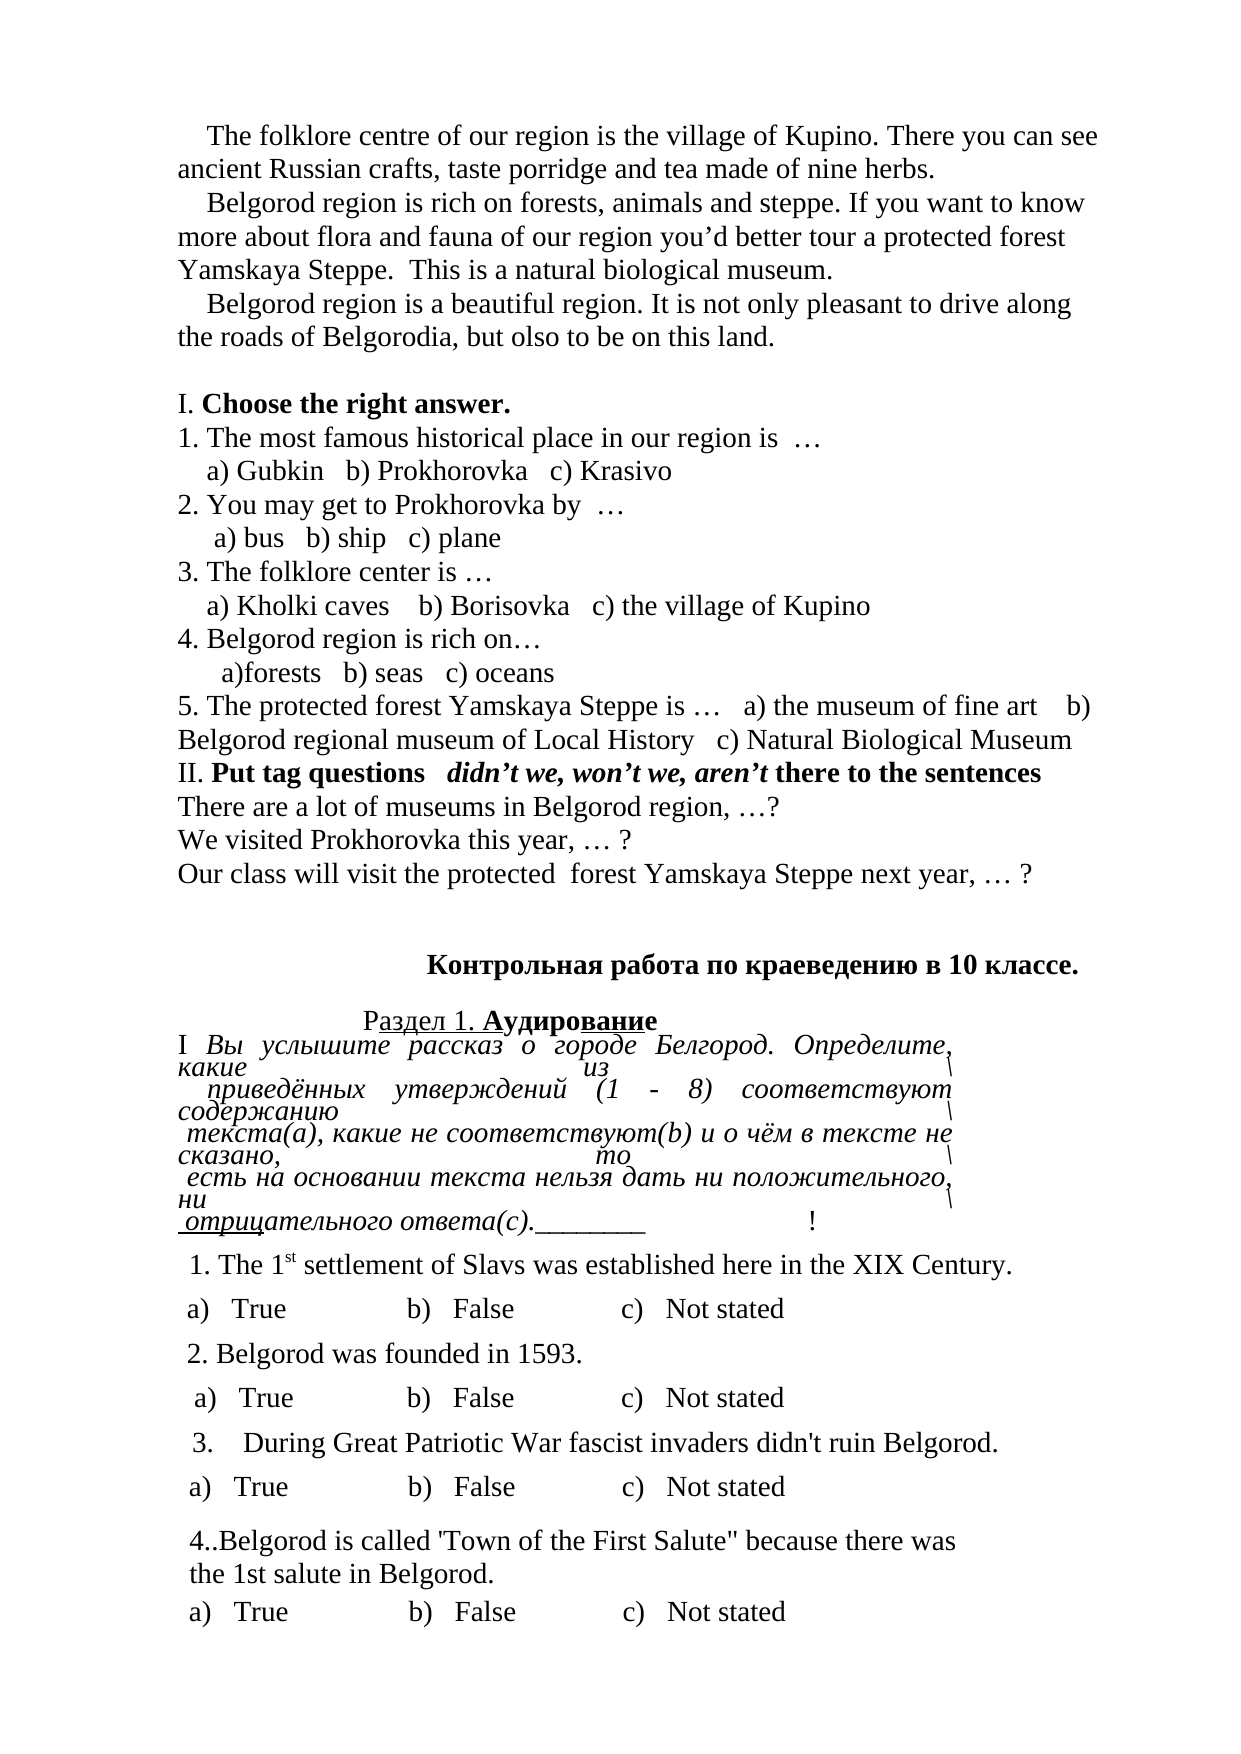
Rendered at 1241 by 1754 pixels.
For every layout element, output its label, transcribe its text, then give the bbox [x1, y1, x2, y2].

text a) True b) False c) Not stated [189, 1461, 1108, 1505]
text Раздел 1. Аудирование [363, 1003, 1108, 1036]
text a) True b) False c) Not stated [187, 1283, 1108, 1327]
text 3. During Great Patriotic War fascist invaders didn't ruin Belgorod. [177, 1416, 1108, 1461]
text I Вы услышите рассказ о городе Белгород. Определите, какие из \ приведённых утверждений (1 - 8) соответствуют содержанию \ текста(а), какие не соответствуют(b) и о чём в тексте не сказано, то \ есть на основании текста нельзя дать ни положительного, ни \ отрицательного ответа(с). ! [178, 1037, 953, 1234]
text 4. Belgorod region is rich on… [177, 621, 1108, 655]
text a) bus b) ship c) plane [177, 521, 1108, 554]
text Belgorod region is rich on forests, animals and steppe. If you want to know more about flora and fauna of our region you’d better tour a protected forest Yamskaya Steppe. This is a natural biological museum. [177, 185, 1108, 286]
text 1. The 1st settlement of Slavs was established here in the XIX Century. [189, 1238, 1108, 1283]
list Our class will visit the protected forest Yamskaya Steppe next year, … ? [177, 856, 1108, 889]
text The folklore centre of our region is the village of Kupino. There you can see ancient Russian crafts, taste porridge and tea made of nine herbs. [177, 118, 1108, 185]
text a) Kholki caves b) Borisovka c) the village of Kupino [177, 588, 1108, 621]
text 5. The protected forest Yamskaya Steppe is … a) the museum of fine art b) Belgorod regional museum of Local History c) Natural Biological Museum [177, 688, 1108, 755]
list There are a lot of museums in Belgorod region, …? [177, 789, 1108, 822]
text 3. The folklore center is … [177, 554, 1108, 588]
text a) True b) False c) Not stated [189, 1594, 1108, 1627]
text II. Put tag questions didn’t we, won’t we, aren’t there to the sentences [177, 755, 1108, 789]
text 2. You may get to Prokhorovka by … [177, 487, 1108, 521]
text a) Gubkin b) Prokhorovka c) Krasivo [177, 453, 1108, 487]
text 4..Belgorod is called 'Town of the First Salute" because there was the 1st salute in Belgorod. [189, 1523, 964, 1590]
text 2. Belgorod was founded in 1593. [187, 1327, 1108, 1372]
list We visited Prokhorovka this year, … ? [177, 822, 1108, 856]
text a)forests b) seas c) oceans [177, 655, 1108, 688]
text 1. The most famous historical place in our region is … [177, 420, 1108, 453]
text Belgorod region is a beautiful region. It is not only pleasant to drive along the roads of Belgorodia, but olso to be on this land. [177, 286, 1108, 353]
text a) True b) False c) Not stated [187, 1372, 1108, 1416]
text I. Choose the right answer. [177, 386, 1108, 420]
text Контрольная работа по краеведению в 10 классе. [208, 947, 1108, 981]
